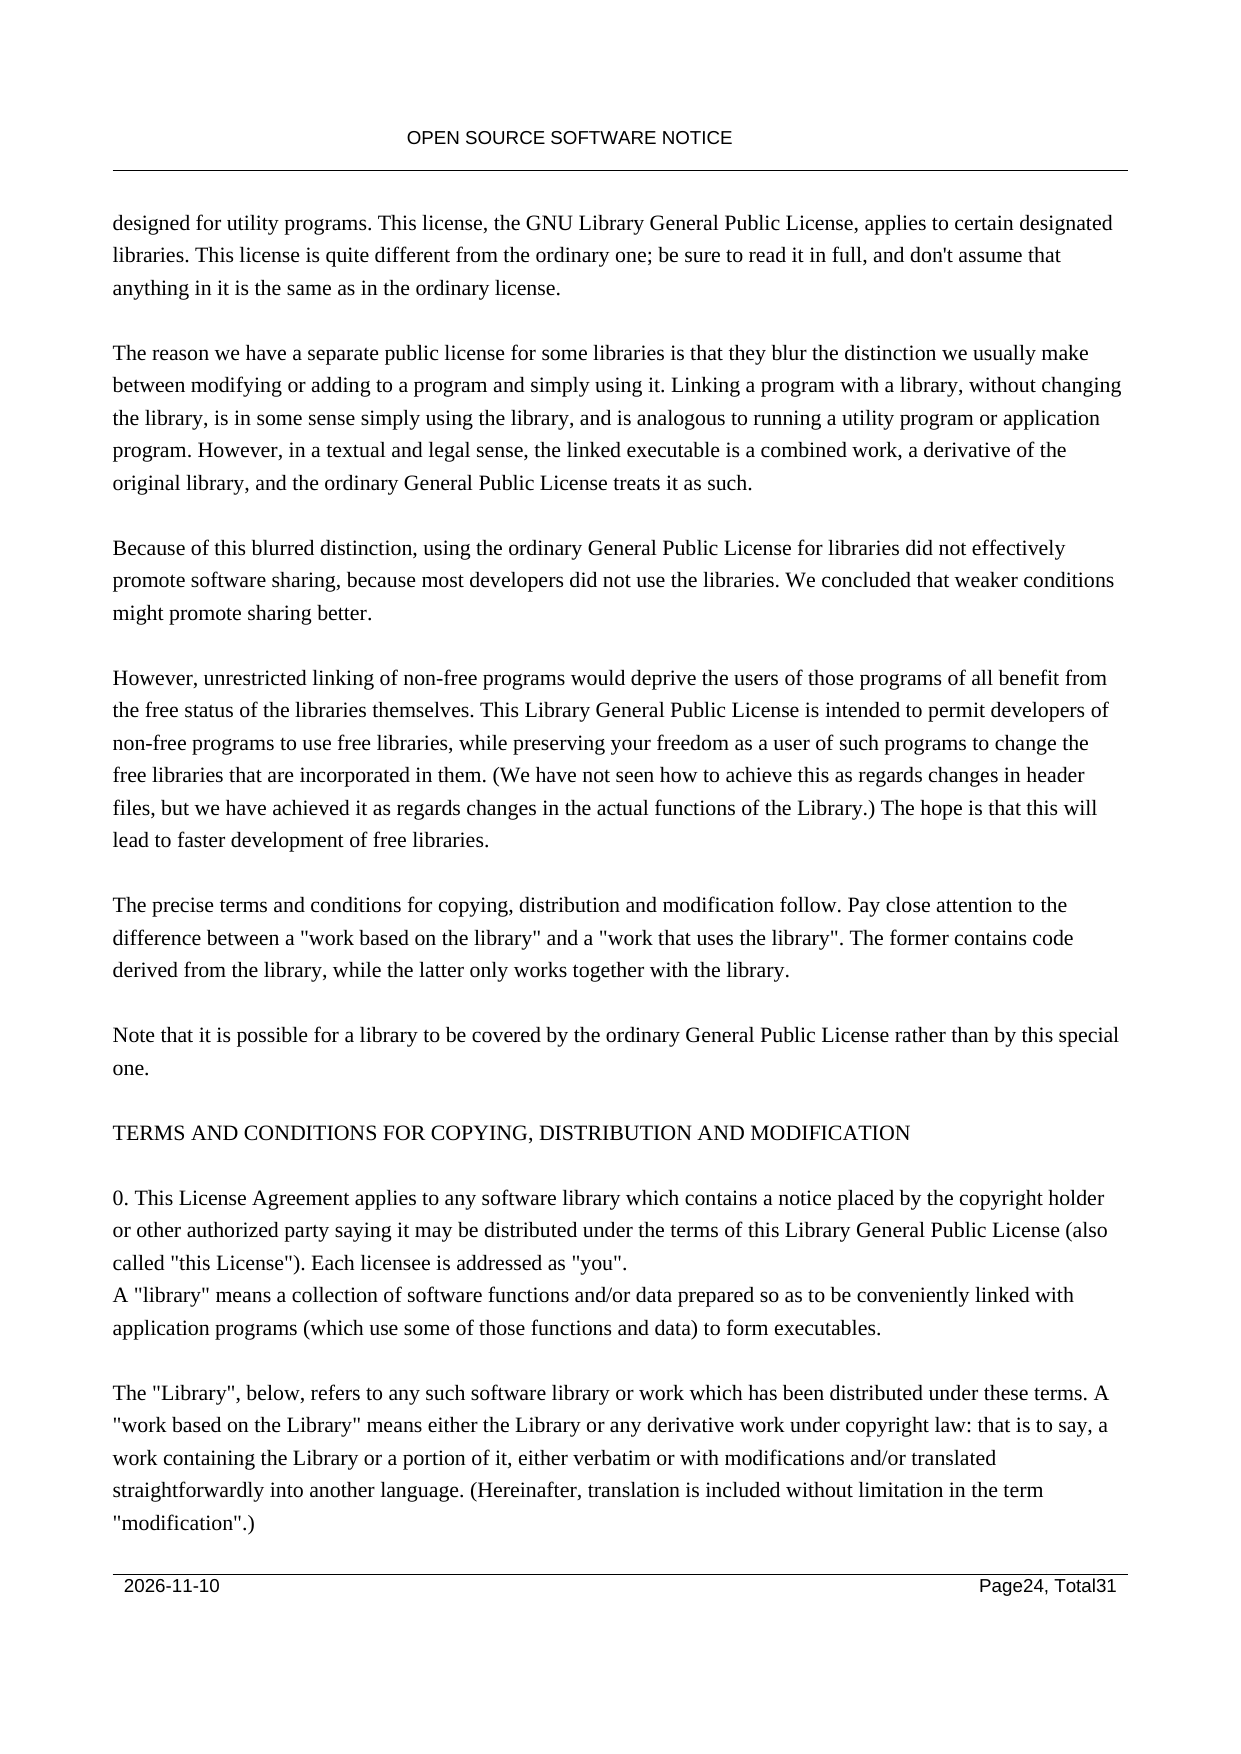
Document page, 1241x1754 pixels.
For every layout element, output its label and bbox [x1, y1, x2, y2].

text [112, 206, 1128, 1539]
